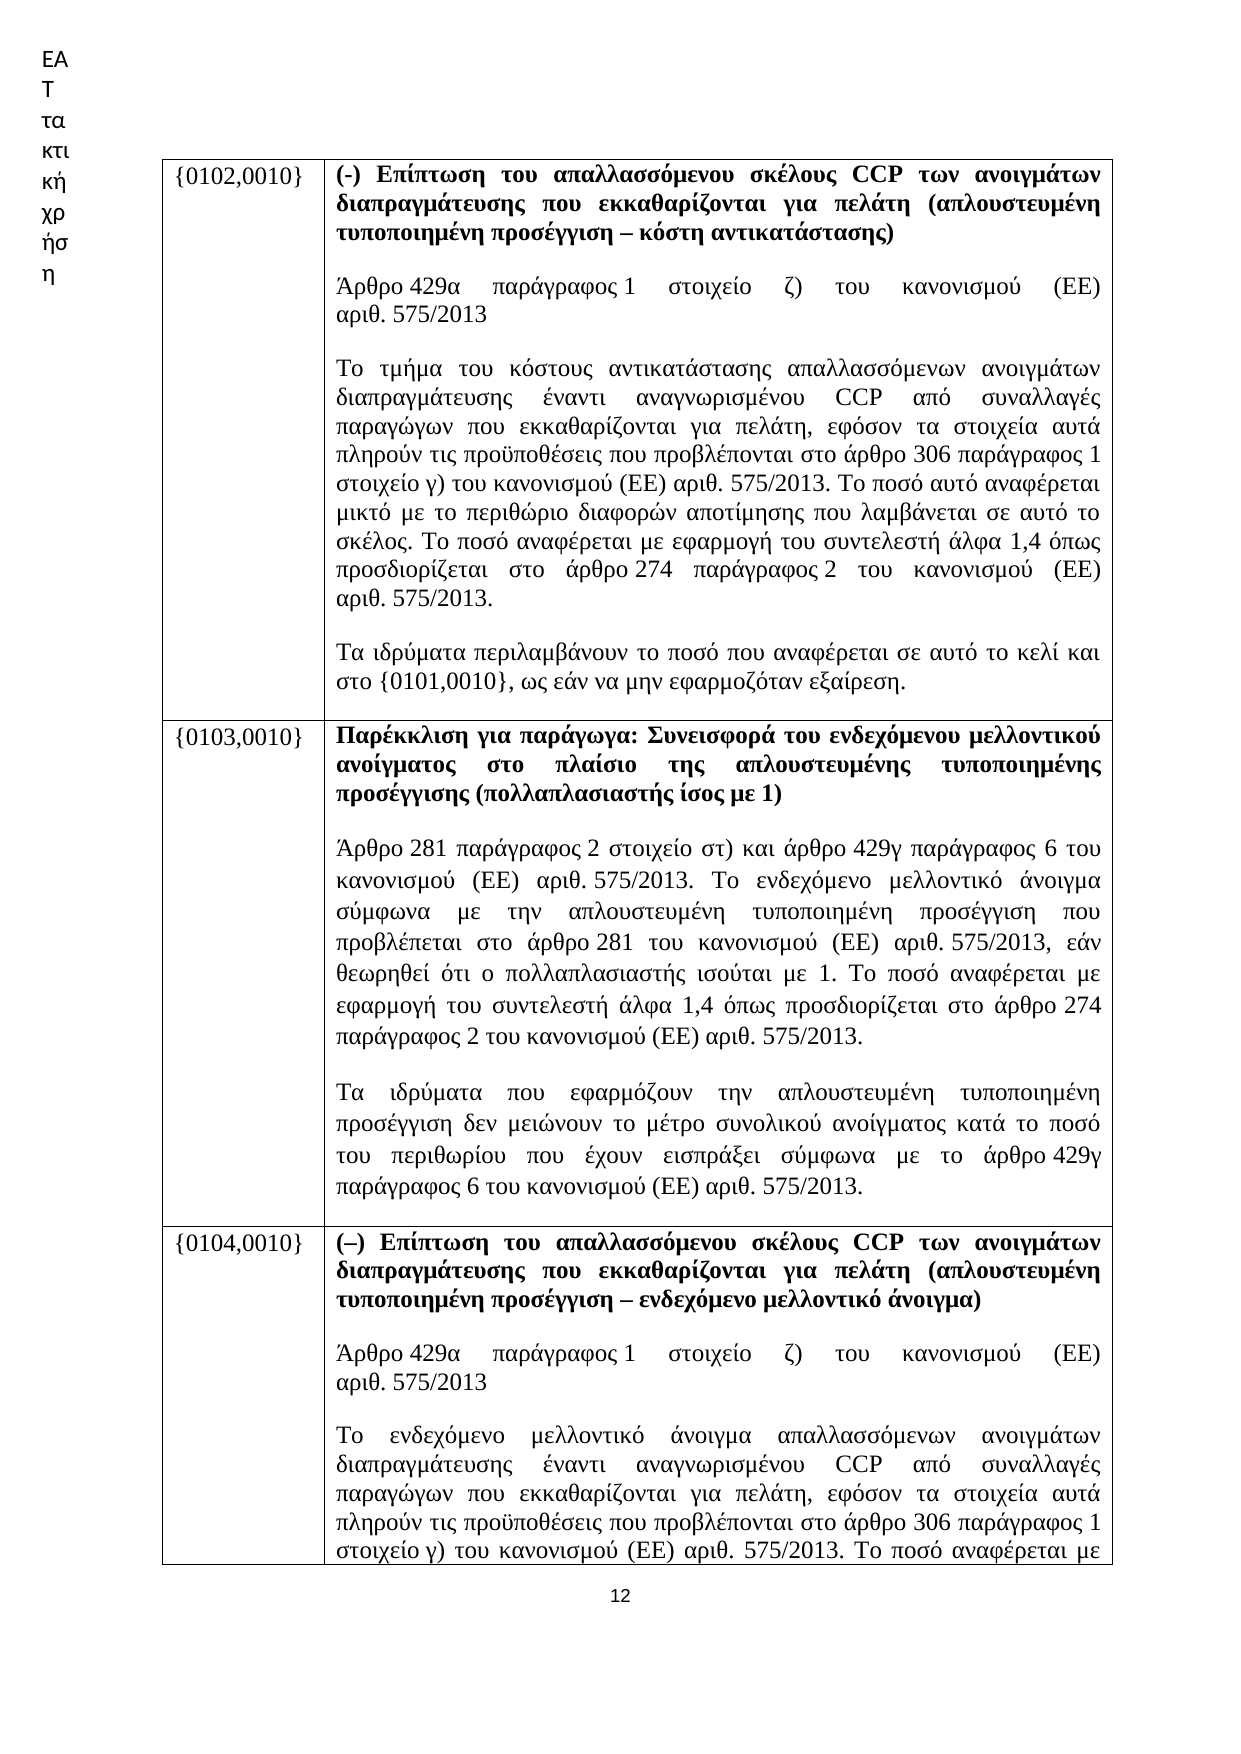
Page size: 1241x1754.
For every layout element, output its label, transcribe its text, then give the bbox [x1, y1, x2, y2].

table_cell {0103,0010} [163, 721, 324, 1226]
table_cell Παρέκκλιση για παράγωγα: Συνεισφορά του ενδεχόμενου μελλοντικού ανοίγματος στο πλαίσιο της απλουστευμένης τυποποιημένης προσέγγισης (πολλαπλασιαστής ίσος με 1) Άρθρο 281 παράγραφος 2 στοιχείο στ) και άρθρο 429γ παράγραφος 6 του κανονισμού (ΕΕ) αριθ. 575/2013. Το ενδεχόμενο μελλοντικό άνοιγμα σύμφωνα με την απλουστευμένη τυποποιημένη προσέγγιση που προβλέπεται στο άρθρο 281 του κανονισμού (ΕΕ) αριθ. 575/2013, εάν θεωρηθεί ότι ο πολλαπλασιαστής ισούται με 1. Το ποσό αναφέρεται με εφαρμογή του συντελεστή άλφα 1,4 όπως προσδιορίζεται στο άρθρο 274 παράγραφος 2 του κανονισμού (ΕΕ) αριθ. 575/2013. Τα ιδρύματα που εφαρμόζουν την απλουστευμένη τυποποιημένη προσέγγιση δεν μειώνουν το μέτρο συνολικού ανοίγματος κατά το ποσό του περιθωρίου που έχουν εισπράξει σύμφωνα με το άρθρο 429γ παράγραφος 6 του κανονισμού (ΕΕ) αριθ. 575/2013. [325, 721, 1112, 1226]
table_cell (-) Επίπτωση του απαλλασσόμενου σκέλους CCP των ανοιγμάτων διαπραγμάτευσης που εκκαθαρίζονται για πελάτη (απλουστευμένη τυποποιημένη προσέγγιση – κόστη αντικατάστασης) Άρθρο 429α παράγραφος 1 στοιχείο ζ) του κανονισμού (ΕΕ) αριθ. 575/2013 Το τμήμα του κόστους αντικατάστασης απαλλασσόμενων ανοιγμάτων διαπραγμάτευσης έναντι αναγνωρισμένου CCP από συναλλαγές παραγώγων που εκκαθαρίζονται για πελάτη, εφόσον τα στοιχεία αυτά πληρούν τις προϋποθέσεις που προβλέπονται στο άρθρο 306 παράγραφος 1 στοιχείο γ) του κανονισμού (ΕΕ) αριθ. 575/2013. Το ποσό αυτό αναφέρεται μικτό με το περιθώριο διαφορών αποτίμησης που λαμβάνεται σε αυτό το σκέλος. Το ποσό αναφέρεται με εφαρμογή του συντελεστή άλφα 1,4 όπως προσδιορίζεται στο άρθρο 274 παράγραφος 2 του κανονισμού (ΕΕ) αριθ. 575/2013. Τα ιδρύματα περιλαμβάνουν το ποσό που αναφέρεται σε αυτό το κελί και στο {0101,0010}, ως εάν να μην εφαρμοζόταν εξαίρεση. [325, 160, 1112, 719]
table_cell {0102,0010} [163, 160, 324, 719]
table_cell {0104,0010} [163, 1227, 324, 1564]
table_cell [325, 1227, 1112, 1564]
